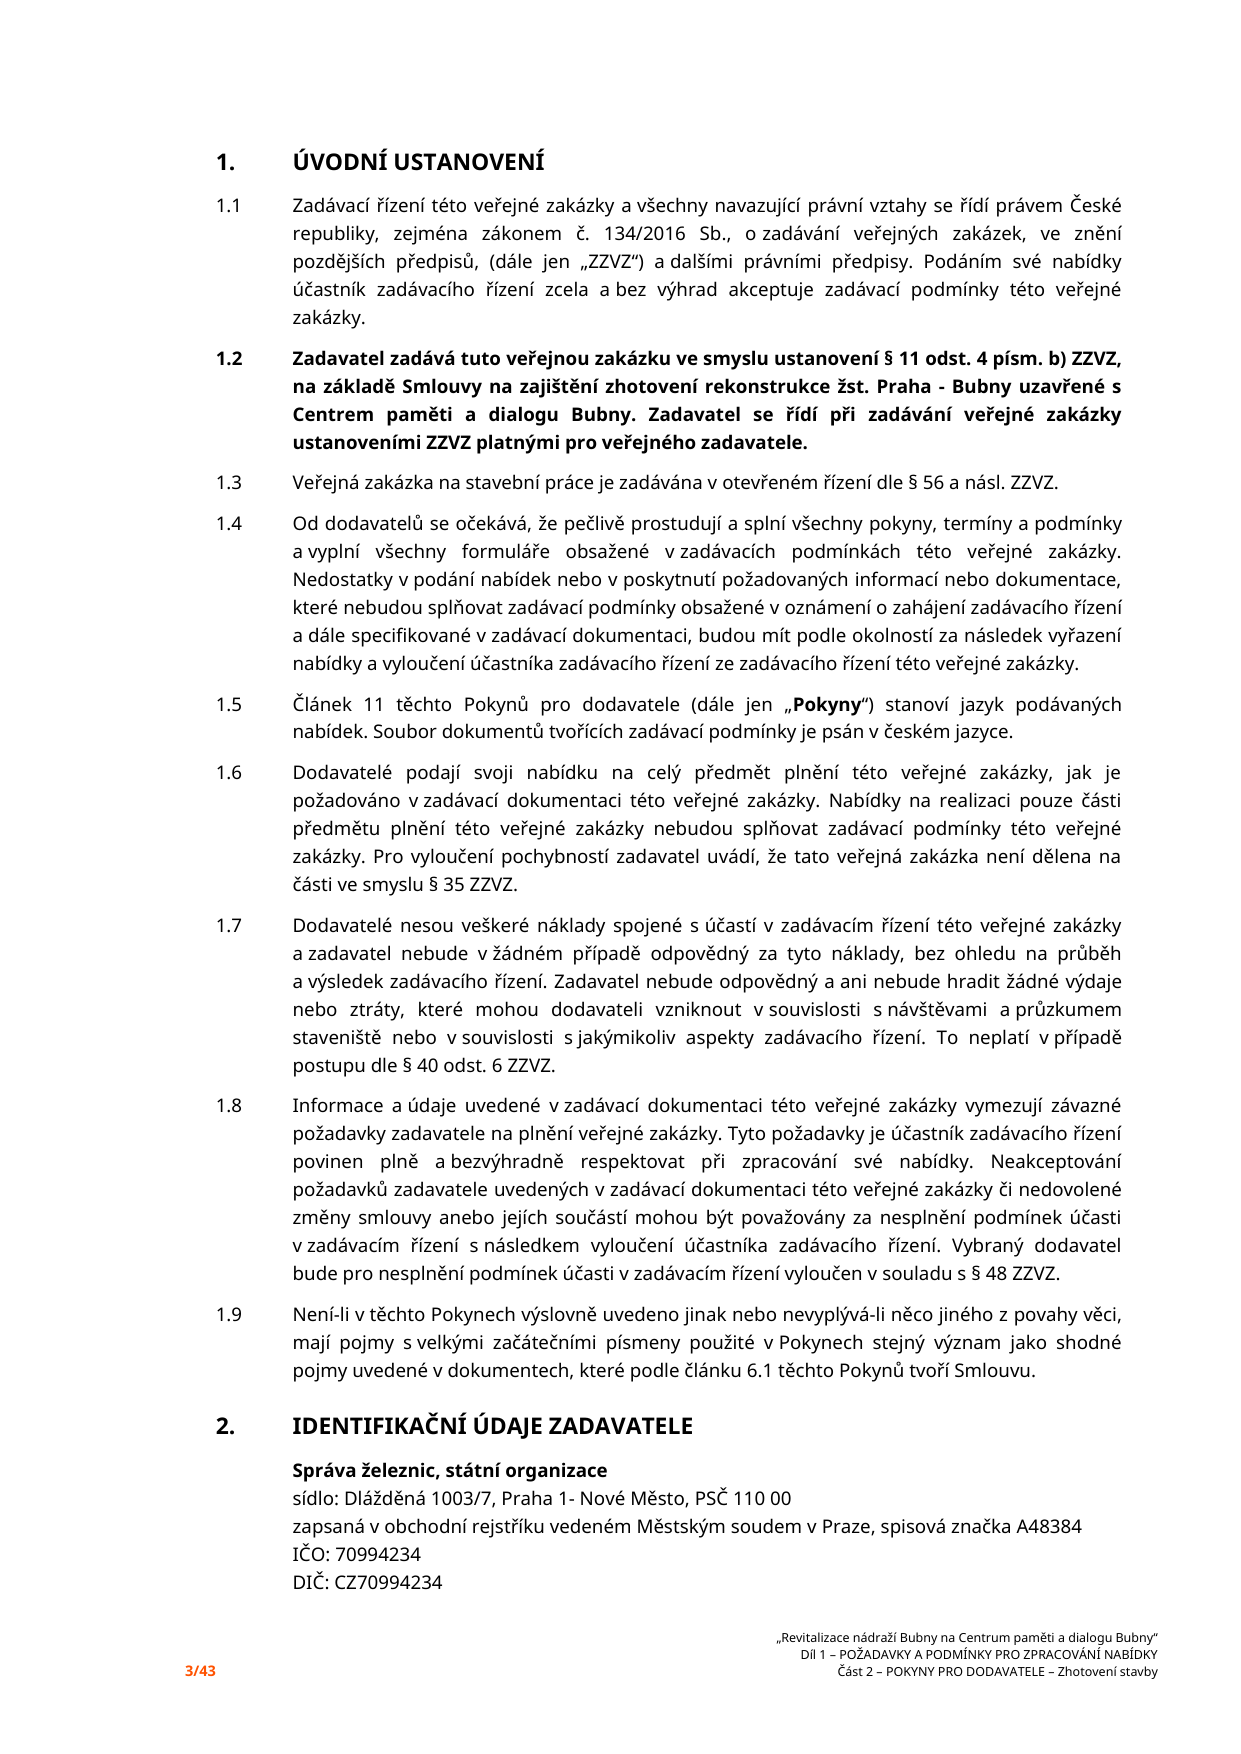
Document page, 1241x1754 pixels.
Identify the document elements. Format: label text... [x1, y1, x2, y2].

text Dodavatelé nesou veškeré náklady spojené s účastí v zadávacím řízení této veřejné zakázky a zadavatel nebude v žádném případě odpovědný za tyto náklady, bez ohledu na průběh a výsledek zadávacího řízení. Zadavatel nebude odpovědný a ani nebude hradit žádné výdaje nebo ztráty, které mohou dodavateli vzniknout v souvislosti s návštěvami a průzkumem staveniště nebo v souvislosti s jakýmikoliv aspekty zadávacího řízení. To neplatí v případě postupu dle § 40 odst. 6 ZZVZ. [216, 912, 1122, 1078]
text zapsaná v obchodní rejstříku vedeném Městským soudem v Praze, spisová značka A48384 [292, 1513, 1122, 1539]
text Zadávací řízení této veřejné zakázky a všechny navazující právní vztahy se řídí právem České republiky, zejména zákonem č. 134/2016 Sb., o zadávání veřejných zakázek, ve znění pozdějších předpisů, (dále jen „ZZVZ“) a dalšími právními předpisy. Podáním své nabídky účastník zadávacího řízení zcela a bez výhrad akceptuje zadávací podmínky této veřejné zakázky. [216, 192, 1122, 330]
text sídlo: Dlážděná 1003/7, Praha 1- Nové Město, PSČ 110 00 [292, 1485, 1122, 1511]
text Informace a údaje uvedené v zadávací dokumentaci této veřejné zakázky vymezují závazné požadavky zadavatele na plnění veřejné zakázky. Tyto požadavky je účastník zadávacího řízení povinen plně a bezvýhradně respektovat při zpracování své nabídky. Neakceptování požadavků zadavatele uvedených v zadávací dokumentaci této veřejné zakázky či nedovolené změny smlouvy anebo jejích součástí mohou být považovány za nesplnění podmínek účasti v zadávacím řízení s následkem vyloučení účastníka zadávacího řízení. Vybraný dodavatel bude pro nesplnění podmínek účasti v zadávacím řízení vyloučen v souladu s § 48 ZZVZ. [216, 1093, 1122, 1286]
text Od dodavatelů se očekává, že pečlivě prostudují a splní všechny pokyny, termíny a podmínky a vyplní všechny formuláře obsažené v zadávacích podmínkách této veřejné zakázky. Nedostatky v podání nabídek nebo v poskytnutí požadovaných informací nebo dokumentace, které nebudou splňovat zadávací podmínky obsažené v oznámení o zahájení zadávacího řízení a dále specifikované v zadávací dokumentaci, budou mít podle okolností za následek vyřazení nabídky a vyloučení účastníka zadávacího řízení ze zadávacího řízení této veřejné zakázky. [216, 510, 1122, 676]
text Dodavatelé podají svoji nabídku na celý předmět plnění této veřejné zakázky, jak je požadováno v zadávací dokumentaci této veřejné zakázky. Nabídky na realizaci pouze části předmětu plnění této veřejné zakázky nebudou splňovat zadávací podmínky této veřejné zakázky. Pro vyloučení pochybností zadavatel uvádí, že tato veřejná zakázka není dělena na části ve smyslu § 35 ZZVZ. [216, 759, 1122, 897]
text DIČ: CZ70994234 [292, 1569, 1122, 1595]
text Zadavatel zadává tuto veřejnou zakázku ve smyslu ustanovení § 11 odst. 4 písm. b) ZZVZ, na základě Smlouvy na zajištění zhotovení rekonstrukce žst. Praha - Bubny uzavřené s Centrem paměti a dialogu Bubny. Zadavatel se řídí při zadávání veřejné zakázky ustanoveními ZZVZ platnými pro veřejného zadavatele. [216, 345, 1122, 455]
text Správa železnic, státní organizace [292, 1457, 1122, 1483]
text Veřejná zakázka na stavební práce je zadávána v otevřeném řízení dle § 56 a násl. ZZVZ. [216, 470, 1122, 495]
text IDENTIFIKAČNÍ ÚDAJE ZADAVATELE [216, 1410, 1122, 1442]
text IČO: 70994234 [292, 1541, 1122, 1567]
text Není-li v těchto Pokynech výslovně uvedeno jinak nebo nevyplývá-li něco jiného z povahy věci, mají pojmy s velkými začátečními písmeny použité v Pokynech stejný význam jako shodné pojmy uvedené v dokumentech, které podle článku 6.1 těchto Pokynů tvoří Smlouvu. [216, 1301, 1122, 1383]
text Článek 11 těchto Pokynů pro dodavatele (dále jen „Pokyny“) stanoví jazyk podávaných nabídek. Soubor dokumentů tvořících zadávací podmínky je psán v českém jazyce. [216, 691, 1122, 744]
text ÚVODNÍ USTANOVENÍ [216, 146, 1122, 177]
